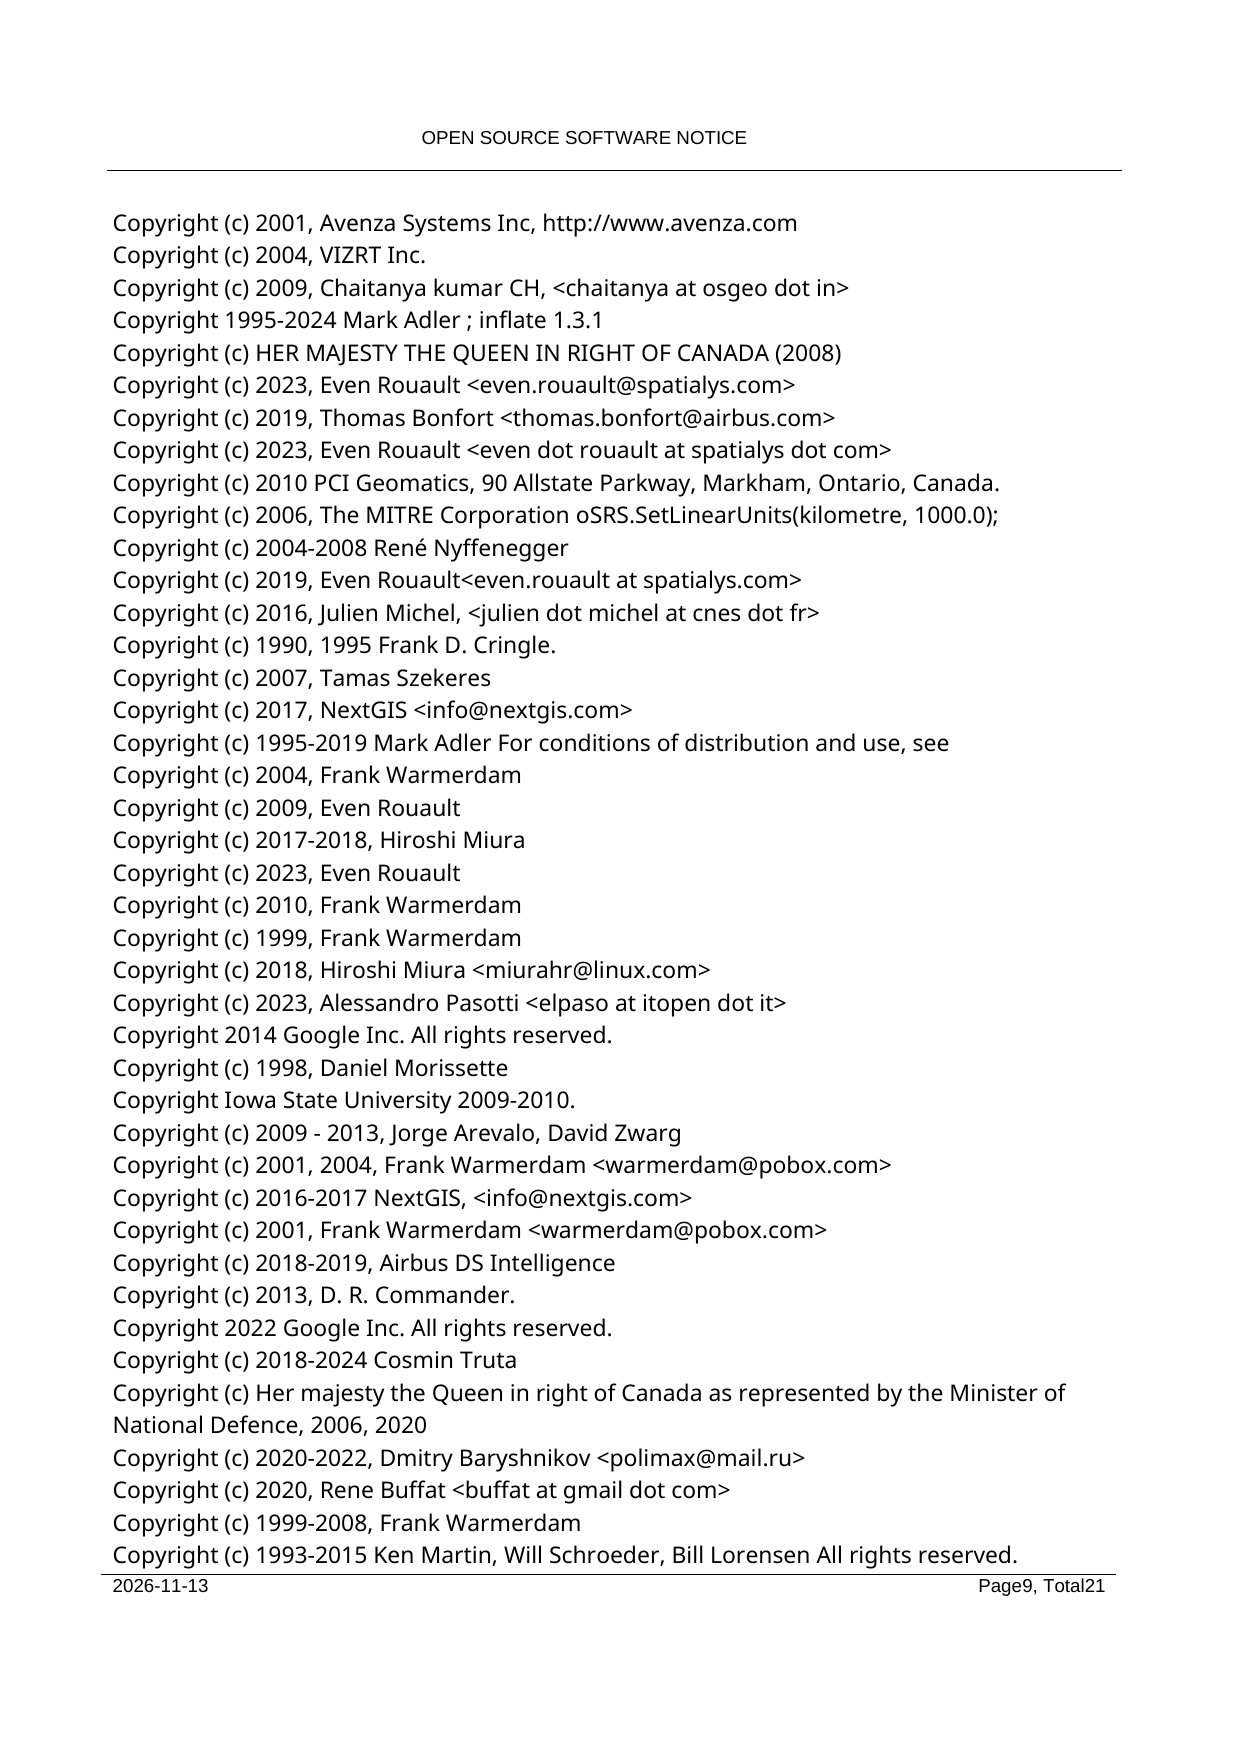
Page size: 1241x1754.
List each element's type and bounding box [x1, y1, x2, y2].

text [112, 206, 1128, 1571]
